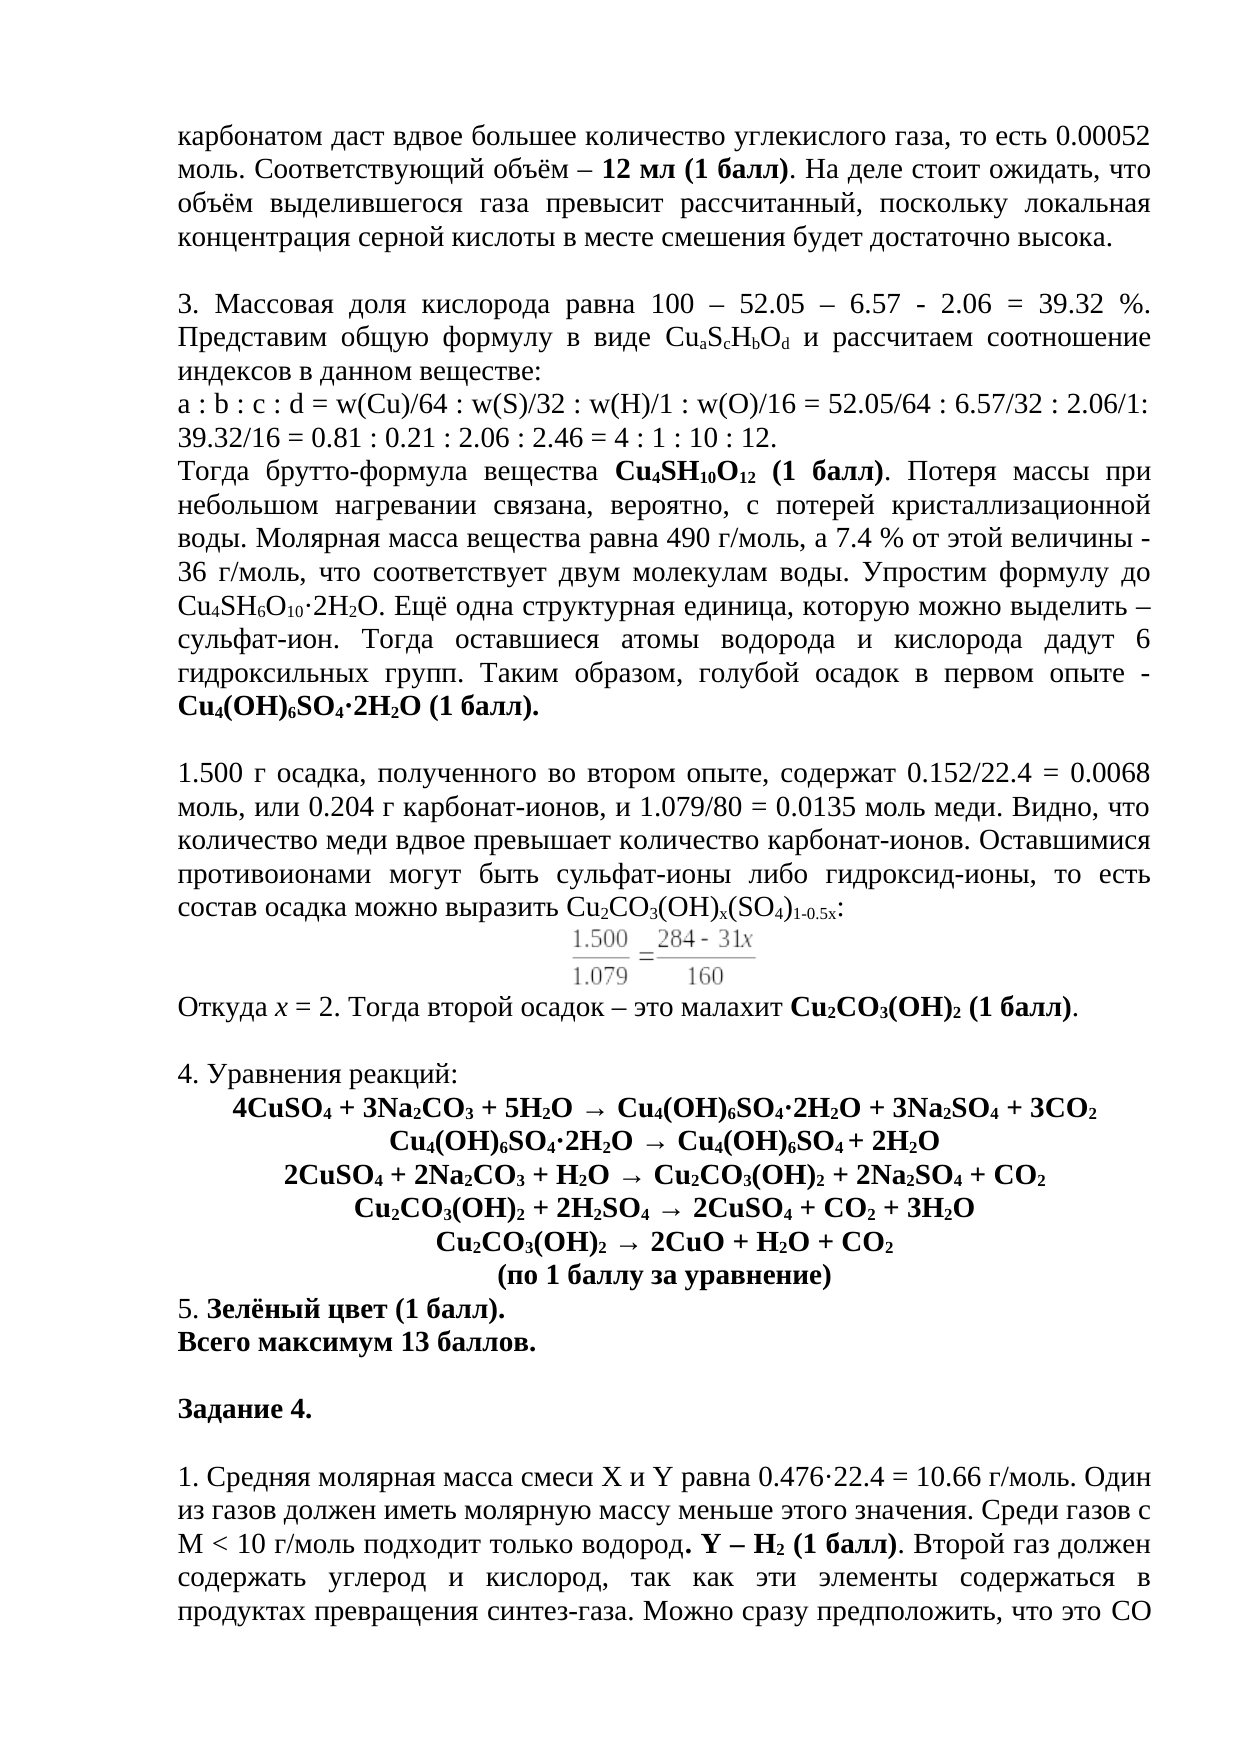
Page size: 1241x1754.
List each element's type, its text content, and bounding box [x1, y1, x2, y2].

text Cu2CO3(OH)2 → 2CuO + H2O + CO2 [177, 1224, 1152, 1257]
text Тогда брутто-формула вещества Cu4SH10O12 (1 балл). Потеря массы при небольшом нагревании связана, вероятно, с потерей кристаллизационной воды. Молярная масса вещества равна 490 г/моль, а 7.4 % от этой величины - 36 г/моль, что соответствует двум молекулам воды. Упростим формулу до Cu4SH6O10·2H2O. Ещё одна структурная единица, которую можно выделить – сульфат-ион. Тогда оставшиеся атомы водорода и кислорода дадут 6 гидроксильных групп. Таким образом, голубой осадок в первом опыте -Cu4(OH)6SO4·2H2O (1 балл). [177, 453, 1152, 722]
text Задание 4. [177, 1392, 1152, 1425]
text 2CuSO4 + 2Na2CO3 + H2O → Cu2CO3(OH)2 + 2Na2SO4 + CO2 [177, 1157, 1152, 1190]
text 3. Массовая доля кислорода равна 100 – 52.05 – 6.57 - 2.06 = 39.32 %. Представим общую формулу в виде CuaSсHbOd и рассчитаем соотношение индексов в данном веществе: [177, 286, 1152, 386]
text Cu2CO3(OH)2 + 2H2SO4 → 2CuSO4 + CO2 + 3H2O [177, 1190, 1152, 1224]
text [177, 118, 1152, 252]
text 1.500 г осадка, полученного во втором опыте, содержат 0.152/22.4 = 0.0068 моль, или 0.204 г карбонат-ионов, и 1.079/80 = 0.0135 моль меди. Видно, что количество меди вдвое превышает количество карбонат-ионов. Оставшимися противоионами могут быть сульфат-ионы либо гидроксид-ионы, то есть состав осадка можно выразить Cu2CO3(OH)x(SO4)1-0.5x: [177, 755, 1152, 923]
text 4CuSO4 + 3Na2CO3 + 5H2O → Cu4(OH)6SO4·2H2O + 3Na2SO4 + 3CO2 [177, 1090, 1152, 1123]
text a : b : c : d = w(Cu)/64 : w(S)/32 : w(H)/1 : w(O)/16 = 52.05/64 : 6.57/32 : 2.06/1: 39.32/16 = 0.81 : 0.21 : 2.06 : 2.46 = 4 : 1 : 10 : 12. [177, 386, 1152, 453]
text Откуда x = 2. Тогда второй осадок – это малахит Cu2CO3(OH)2 (1 балл). [177, 989, 1152, 1023]
text (по 1 баллу за уравнение) [177, 1257, 1152, 1291]
text 4. Уравнения реакций: [177, 1056, 1152, 1090]
text Всего максимум 13 баллов. [177, 1324, 1152, 1358]
text 5. Зелёный цвет (1 балл). [177, 1291, 1152, 1324]
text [177, 1459, 1152, 1626]
text Cu4(OH)6SO4·2H2O → Cu4(OH)6SO4 + 2H2O [177, 1123, 1152, 1157]
